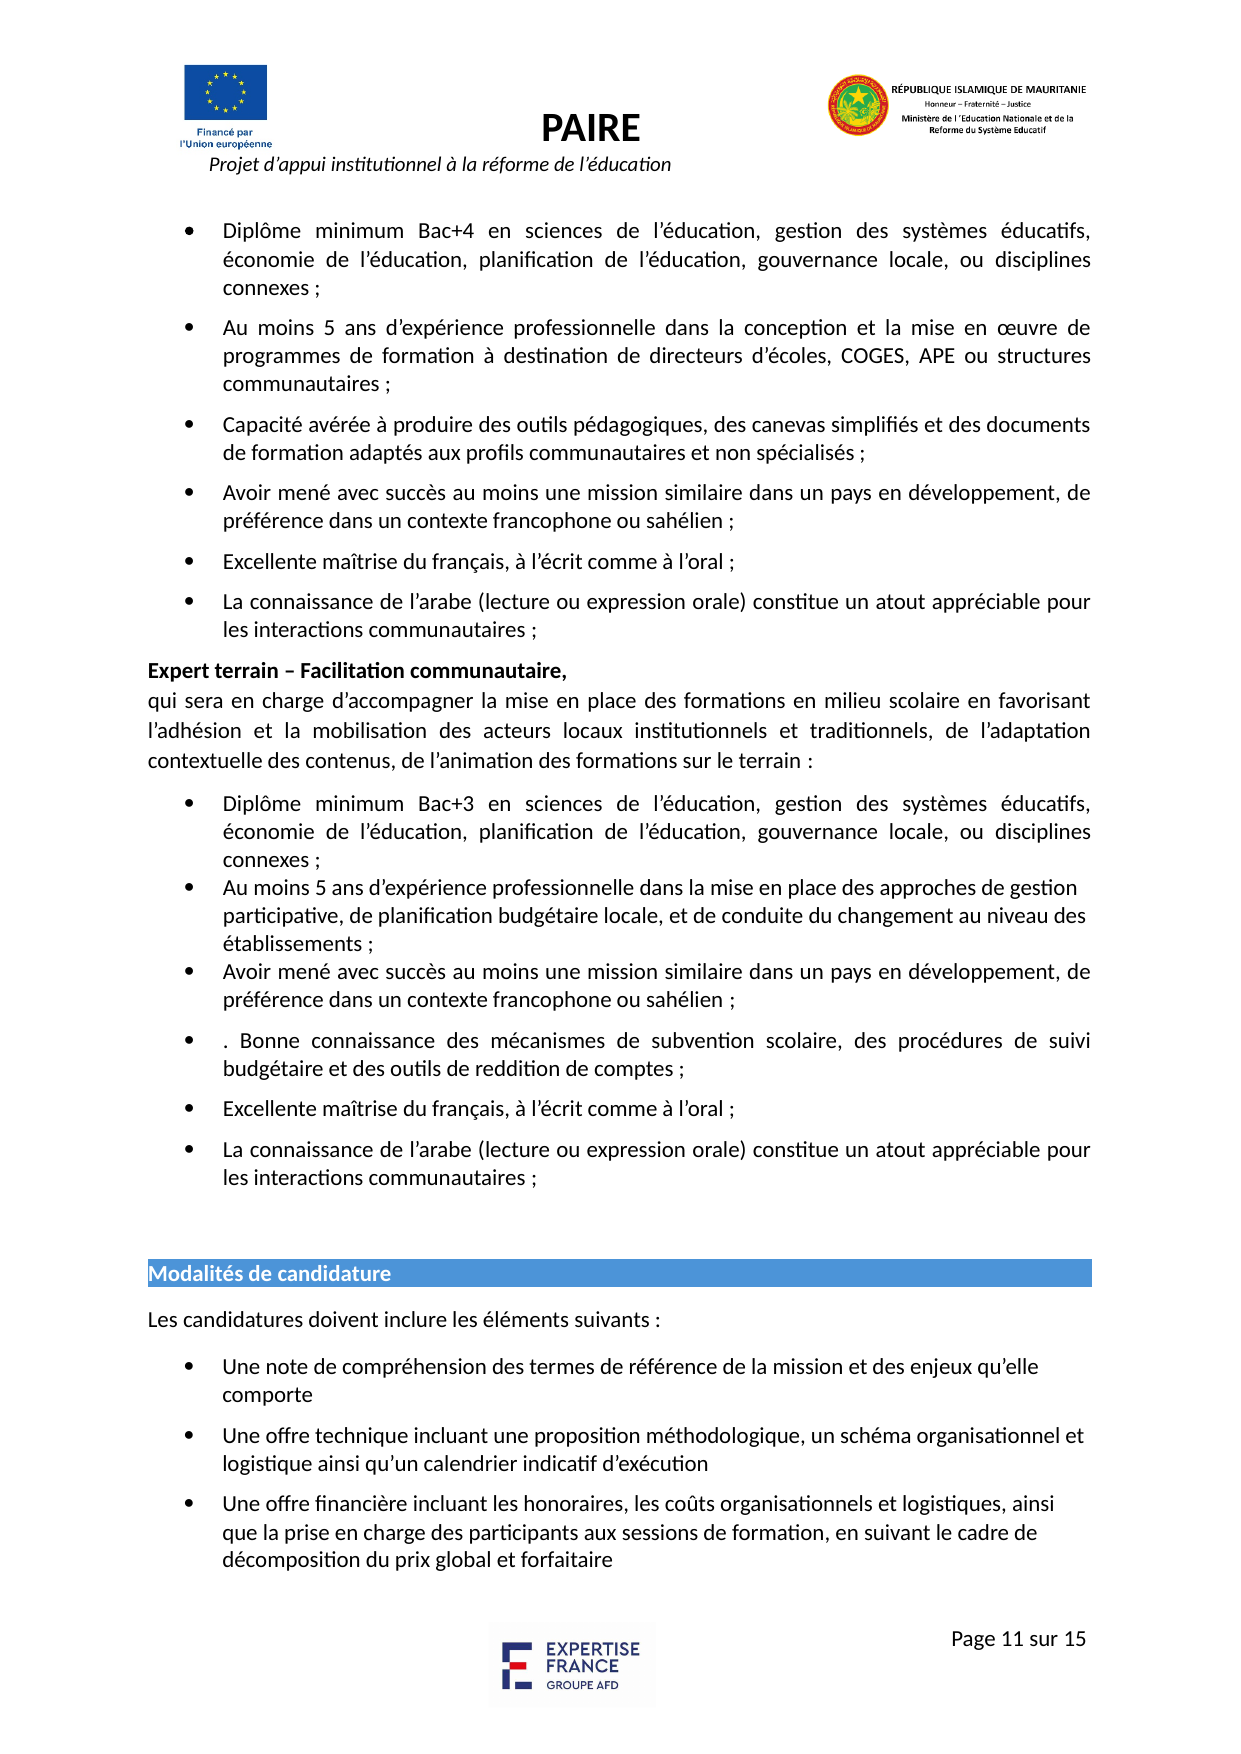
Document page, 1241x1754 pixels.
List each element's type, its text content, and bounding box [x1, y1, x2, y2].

text Modalités de candidature [148, 1259, 1092, 1287]
list Une offre financière incluant les honoraires, les coûts organisationnels et logistiques, ainsi que la prise en charge des participants aux sessions de formation, en suivant le cadre de décomposition du prix global et forfaitaire [185, 1489, 1092, 1574]
list Au moins 5 ans d’expérience professionnelle dans la mise en place des approches de gestion participative, de planification budgétaire locale, et de conduite du changement au niveau des établissements ; [185, 873, 1092, 957]
list Excellente maîtrise du français, à l’écrit comme à l’oral ; [185, 547, 1092, 575]
list La connaissance de l’arabe (lecture ou expression orale) constitue un atout appréciable pour les interactions communautaires ; [185, 1135, 1092, 1191]
list Une note de compréhension des termes de référence de la mission et des enjeux qu’elle comporte [185, 1352, 1092, 1408]
picture [826, 73, 1093, 141]
text Expert terrain – Facilitation communautaire, [148, 656, 1092, 684]
list Avoir mené avec succès au moins une mission similaire dans un pays en développement, de préférence dans un contexte francophone ou sahélien ; [185, 957, 1092, 1013]
list La connaissance de l’arabe (lecture ou expression orale) constitue un atout appréciable pour les interactions communautaires ; [185, 587, 1092, 643]
list Diplôme minimum Bac+3 en sciences de l’éducation, gestion des systèmes éducatifs, économie de l’éducation, planification de l’éducation, gouvernance locale, ou disciplines connexes ; [185, 789, 1092, 873]
list Diplôme minimum Bac+4 en sciences de l’éducation, gestion des systèmes éducatifs, économie de l’éducation, planification de l’éducation, gouvernance locale, ou disciplines connexes ; [185, 217, 1092, 301]
picture [174, 54, 275, 154]
list Au moins 5 ans d’expérience professionnelle dans la conception et la mise en œuvre de programmes de formation à destination de directeurs d’écoles, COGES, APE ou structures communautaires ; [185, 313, 1092, 397]
list Avoir mené avec succès au moins une mission similaire dans un pays en développement, de préférence dans un contexte francophone ou sahélien ; [185, 478, 1092, 534]
list Capacité avérée à produire des outils pédagogiques, des canevas simplifiés et des documents de formation adaptés aux profils communautaires et non spécialisés ; [185, 410, 1092, 466]
list . Bonne connaissance des mécanismes de subvention scolaire, des procédures de suivi budgétaire et des outils de reddition de comptes ; [185, 1026, 1092, 1082]
text qui sera en charge d’accompagner la mise en place des formations en milieu scolaire en favorisant l’adhésion et la mobilisation des acteurs locaux institutionnels et traditionnels, de l’adaptation contextuelle des contenus, de l’animation des formations sur le terrain : [148, 686, 1092, 774]
list Excellente maîtrise du français, à l’écrit comme à l’oral ; [185, 1094, 1092, 1122]
text Les candidatures doivent inclure les éléments suivants : [148, 1306, 1092, 1334]
picture [488, 1622, 656, 1708]
list Une offre technique incluant une proposition méthodologique, un schéma organisationnel et logistique ainsi qu’un calendrier indicatif d’exécution [185, 1421, 1092, 1477]
